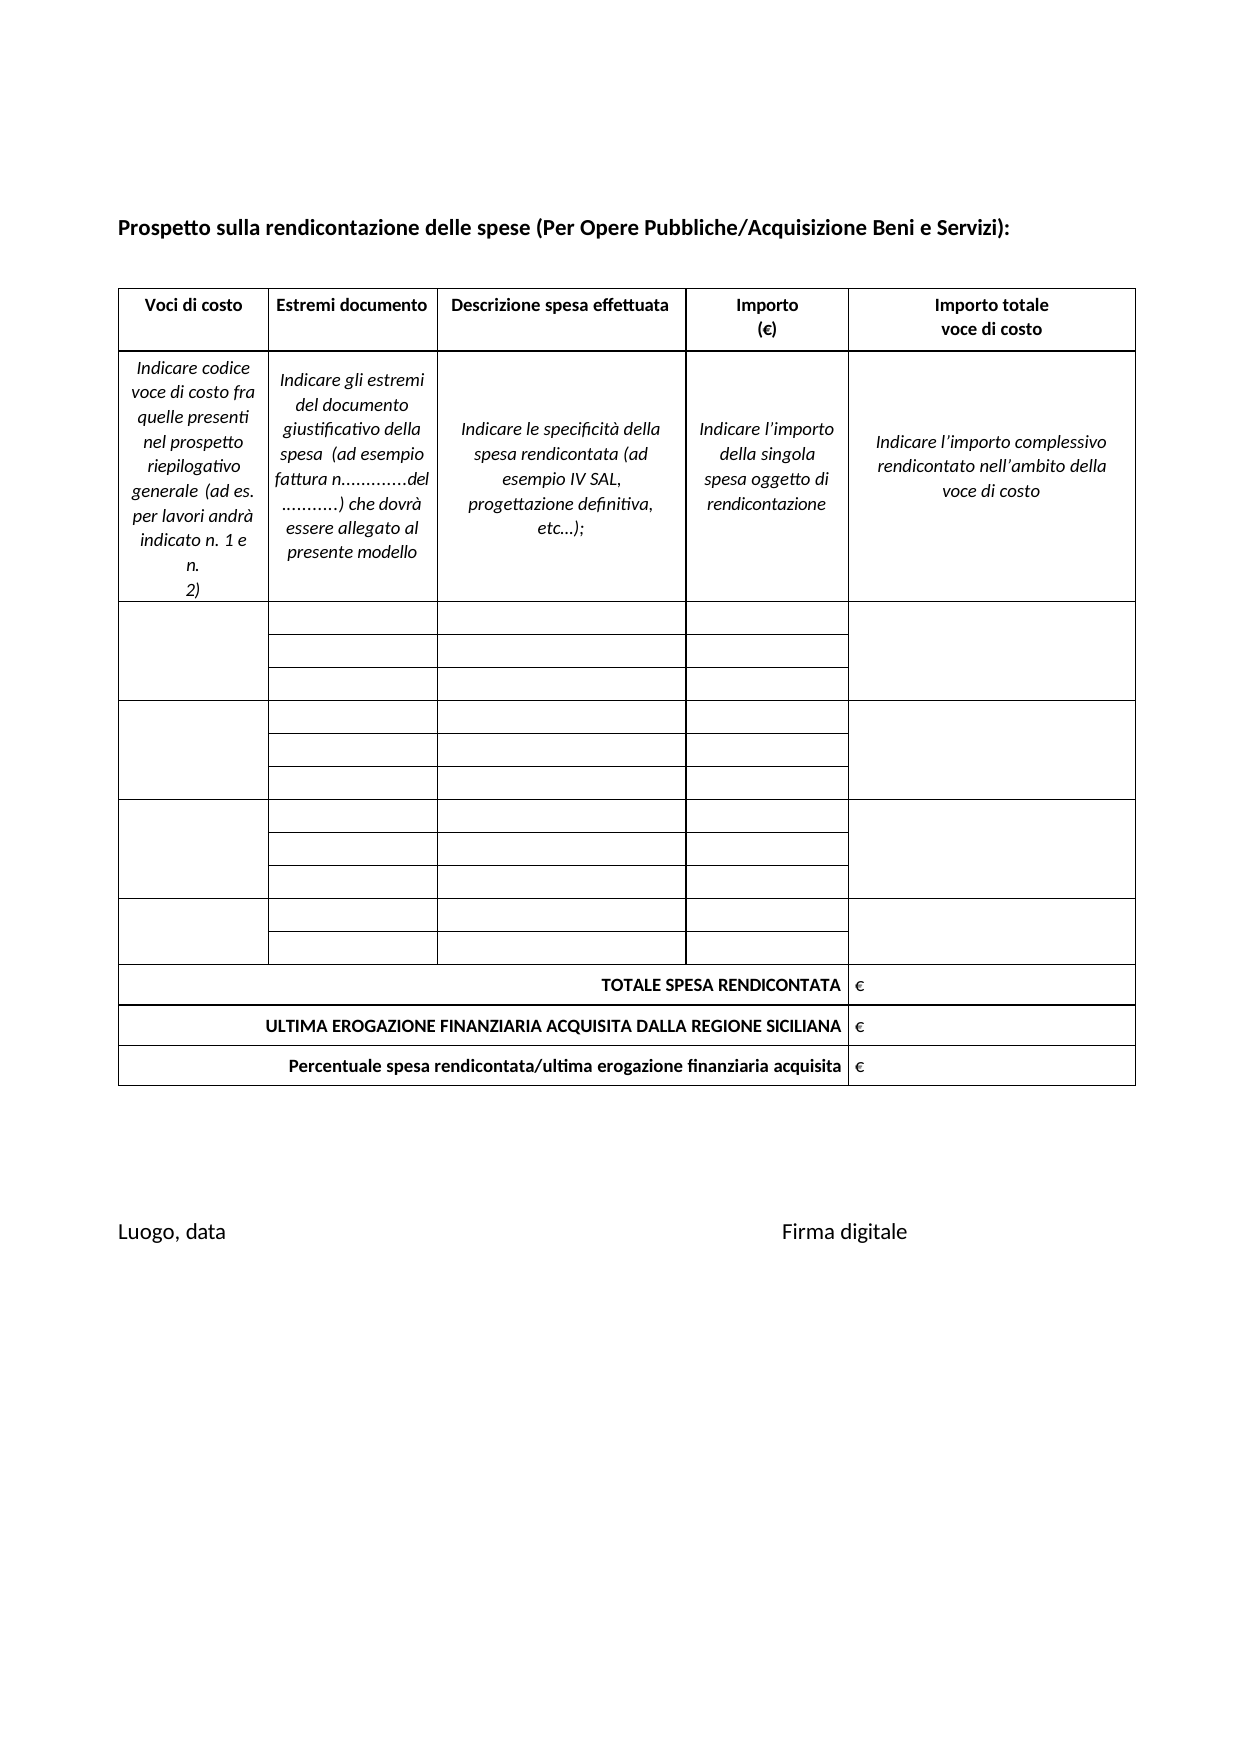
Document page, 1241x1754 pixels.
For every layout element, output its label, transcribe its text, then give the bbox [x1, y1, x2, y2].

table_cell [269, 899, 437, 931]
table_cell Indicare codice voce di costo fra quelle presenti nel prospetto riepilogativo generale (ad es. per lavori andrà indicato n. 1 e n. 2) [119, 352, 268, 601]
table_cell € [849, 965, 1135, 1004]
table_cell [269, 833, 437, 864]
text Luogo, data Firma digitale [118, 1217, 1152, 1246]
table_cell [687, 701, 848, 733]
table_cell [119, 701, 268, 799]
table_cell [269, 701, 437, 733]
table_cell Indicare gli estremi del documento giustificativo della spesa (ad esempio fattura n del . ) che dovrà essere allegato al presente modello [269, 352, 437, 601]
table_cell [849, 701, 1135, 799]
table_header Voci di costo [119, 289, 268, 350]
table_cell [687, 932, 848, 964]
table_header Importo (€) [687, 289, 848, 350]
table_cell [687, 767, 848, 799]
table_cell [269, 866, 437, 898]
table_cell [687, 866, 848, 898]
table_header Estremi documento [269, 289, 437, 350]
table_cell [687, 800, 848, 832]
table_cell [687, 734, 848, 766]
table_cell [438, 602, 685, 634]
table_cell Indicare le specificità della spesa rendicontata (ad esempio IV SAL, progettazione definitiva, etc…); [438, 352, 685, 601]
table_header Descrizione spesa effettuata [438, 289, 685, 350]
table_cell [438, 767, 685, 799]
table_cell [119, 602, 268, 699]
table_cell [687, 668, 848, 699]
table_header Importo totale voce di costo [849, 289, 1135, 350]
table_cell € [849, 1046, 1135, 1085]
table_cell € [849, 1006, 1135, 1045]
table_cell [119, 800, 268, 898]
table_cell Indicare l’importo della singola spesa oggetto di rendicontazione [687, 352, 848, 601]
table_cell [269, 932, 437, 964]
table_cell [687, 635, 848, 667]
table_cell [687, 602, 848, 634]
table_cell [849, 800, 1135, 898]
table_cell [687, 899, 848, 931]
table_cell [438, 899, 685, 931]
table_cell ULTIMA EROGAZIONE FINANZIARIA ACQUISITA DALLA REGIONE SICILIANA [119, 1006, 848, 1045]
table_cell TOTALE SPESA RENDICONTATA [119, 965, 848, 1004]
table_cell [119, 899, 268, 964]
table_cell [687, 833, 848, 864]
table_cell [269, 602, 437, 634]
table_cell [269, 635, 437, 667]
table_cell [438, 701, 685, 733]
table_cell Indicare l’importo complessivo rendicontato nell’ambito della voce di costo [849, 352, 1135, 601]
table_cell [438, 734, 685, 766]
subtitle Prospetto sulla rendicontazione delle spese (Per Opere Pubbliche/Acquisizione Beni e Servizi): [118, 213, 1152, 241]
table_cell [269, 767, 437, 799]
table_cell [438, 800, 685, 832]
table_cell [849, 899, 1135, 964]
table_cell [269, 668, 437, 699]
table_cell [438, 932, 685, 964]
table_cell [269, 734, 437, 766]
table_cell [438, 668, 685, 699]
table_cell [438, 833, 685, 864]
table_cell [438, 635, 685, 667]
table_cell [269, 800, 437, 832]
table_cell [849, 602, 1135, 699]
table_cell Percentuale spesa rendicontata/ultima erogazione finanziaria acquisita [119, 1046, 848, 1085]
table_cell [438, 866, 685, 898]
